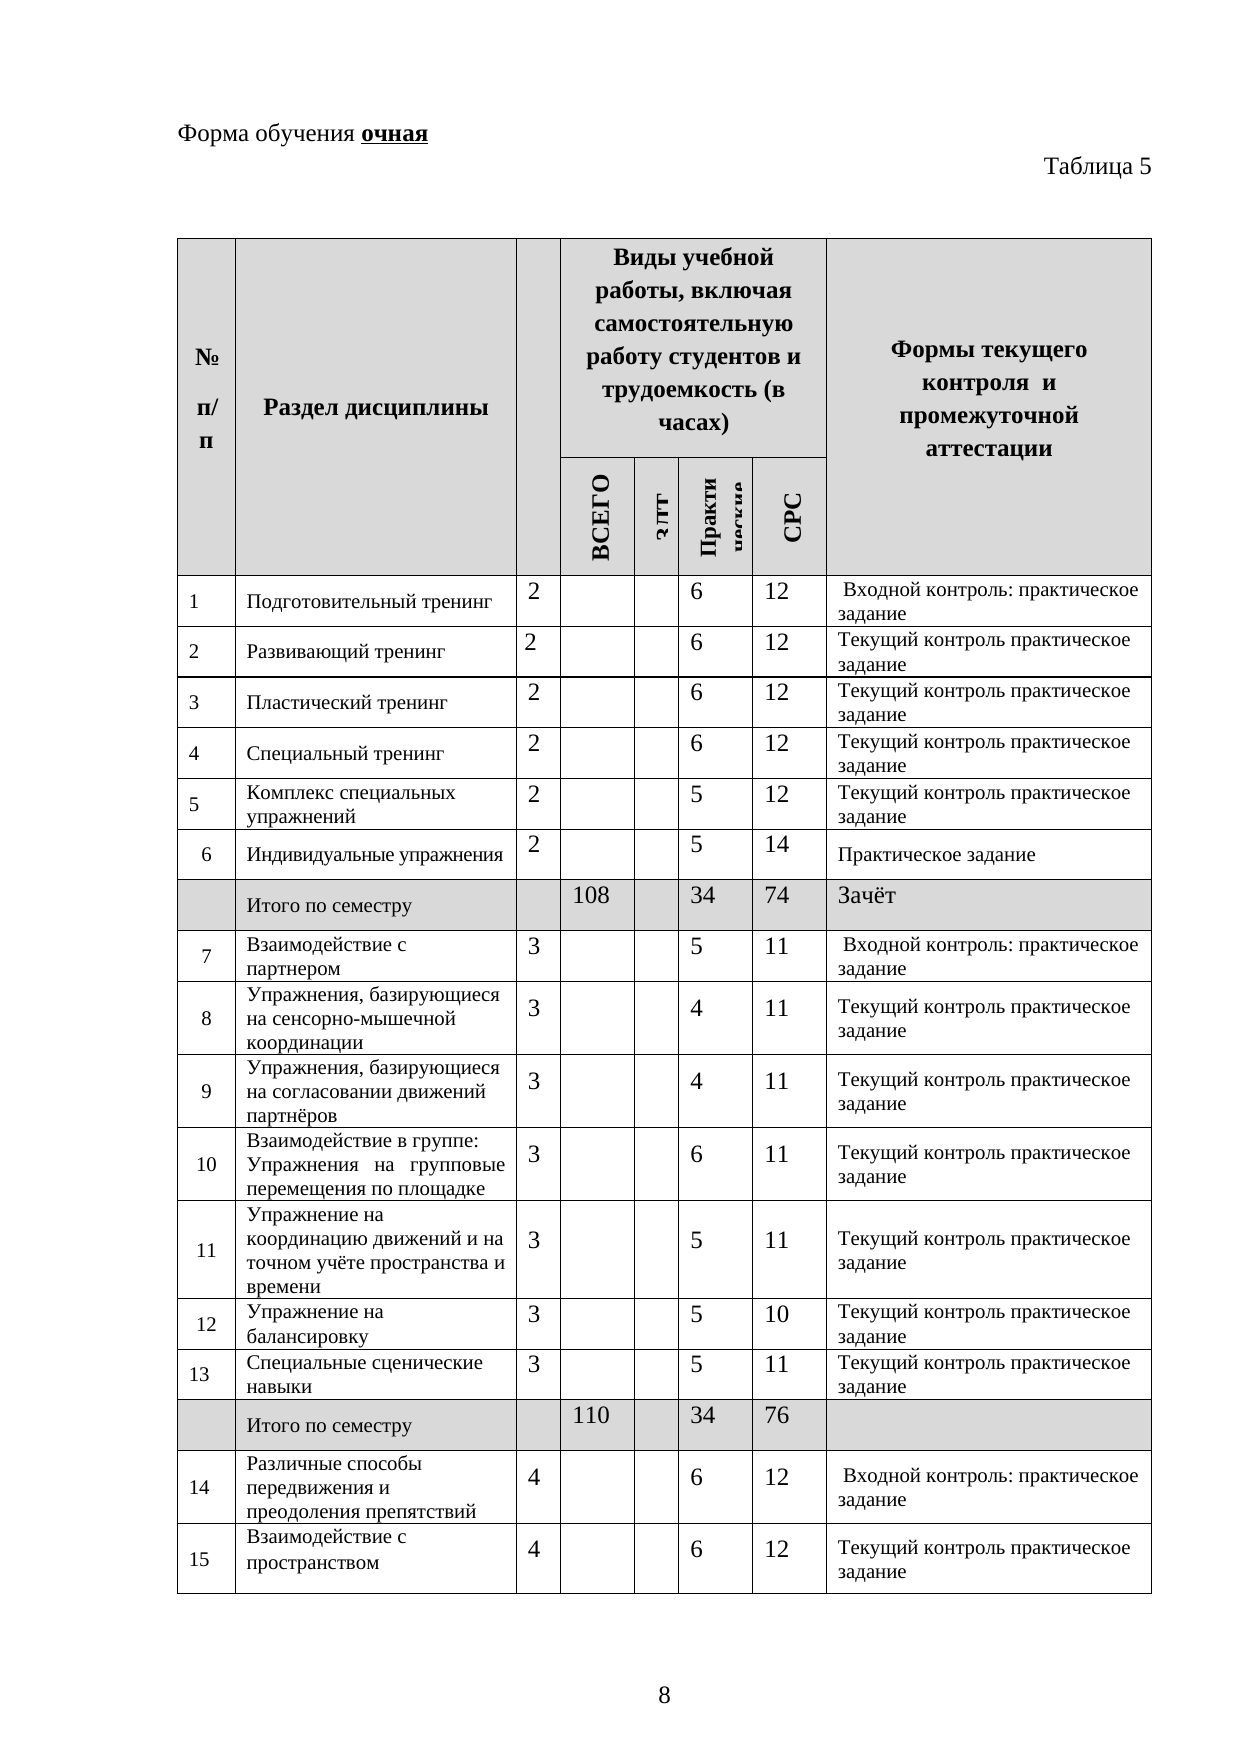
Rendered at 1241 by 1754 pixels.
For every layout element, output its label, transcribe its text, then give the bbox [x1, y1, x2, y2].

table_cell Пластический тренинг [236, 678, 516, 727]
table_cell [561, 931, 634, 981]
table_cell 11 [753, 931, 826, 981]
table_cell 7 [178, 931, 235, 981]
table_cell [561, 678, 634, 727]
table_cell 6 [679, 678, 752, 727]
table_cell [635, 1524, 678, 1593]
table_header № п/п [178, 239, 235, 575]
table_cell [561, 830, 634, 879]
table_cell 15 [178, 1524, 235, 1593]
table_cell 12 [178, 1299, 235, 1348]
table_cell [561, 1451, 634, 1523]
table_cell [561, 1350, 634, 1399]
table_cell [635, 678, 678, 727]
table_cell 2 [517, 779, 560, 828]
table_cell [561, 627, 634, 676]
table_cell Текущий контроль практическое задание [827, 1299, 1151, 1348]
table_cell [561, 1055, 634, 1127]
table_cell Текущий контроль практическое задание [827, 1055, 1151, 1127]
table_cell 5 [679, 1299, 752, 1348]
table_cell [635, 728, 678, 778]
table_cell [635, 931, 678, 981]
table_cell [561, 728, 634, 778]
table_cell 6 [679, 1451, 752, 1523]
table_cell 3 [517, 931, 560, 981]
table_cell 5 [679, 1350, 752, 1399]
table_cell Специальные сценические навыки [236, 1350, 516, 1399]
table_cell 5 [679, 931, 752, 981]
table_cell 12 [753, 627, 826, 676]
table_cell 13 [178, 1350, 235, 1399]
table_cell Входной контроль: практическое задание [827, 1451, 1151, 1523]
table_cell Текущий контроль практическое задание [827, 779, 1151, 828]
table_cell 10 [753, 1299, 826, 1348]
table_cell [517, 880, 560, 930]
table_cell 14 [753, 830, 826, 879]
table_cell 2 [517, 830, 560, 879]
table_cell [561, 1128, 634, 1200]
table_cell 2 [517, 678, 560, 727]
table_cell [635, 982, 678, 1054]
table_cell Текущий контроль практическое задание [827, 728, 1151, 778]
table_cell [635, 830, 678, 879]
table_cell 4 [679, 1055, 752, 1127]
table_cell 3 [517, 1350, 560, 1399]
table_cell [635, 1128, 678, 1200]
table_cell Взаимодействие с партнером [236, 931, 516, 981]
table_cell 4 [517, 1451, 560, 1523]
table_cell 12 [753, 576, 826, 626]
table_cell 3 [517, 982, 560, 1054]
table_cell [827, 1400, 1151, 1450]
table_cell 2 [517, 576, 560, 626]
table_cell 3 [517, 1299, 560, 1348]
table_cell 12 [753, 779, 826, 828]
table_cell 5 [679, 830, 752, 879]
table_cell Практические [679, 458, 752, 575]
text Таблица 5 [177, 151, 1152, 180]
table_cell Текущий контроль практическое задание [827, 627, 1151, 676]
table_cell 3 [517, 1055, 560, 1127]
table_cell ЗЛТ [635, 458, 678, 575]
table_cell 12 [753, 1524, 826, 1593]
table_cell 11 [753, 1350, 826, 1399]
table_cell 34 [679, 1400, 752, 1450]
table_cell 6 [679, 1128, 752, 1200]
table_cell Комплекс специальных упражнений [236, 779, 516, 828]
table_cell Подготовительный тренинг [236, 576, 516, 626]
table_cell 3 [517, 1201, 560, 1298]
table_cell СРС [753, 458, 826, 575]
table_cell Входной контроль: практическое задание [827, 576, 1151, 626]
table_cell Зачёт [827, 880, 1151, 930]
table_cell Взаимодействие с пространством [236, 1524, 516, 1593]
table_cell [635, 1400, 678, 1450]
table_header Формы текущего контроля и промежуточной аттестации [827, 239, 1151, 575]
table_cell Итого по семестру [236, 1400, 516, 1450]
table_cell [635, 1201, 678, 1298]
table_cell [517, 1400, 560, 1450]
table_cell 76 [753, 1400, 826, 1450]
table_header Семестр [517, 239, 560, 575]
table_cell 108 [561, 880, 634, 930]
table_cell [635, 779, 678, 828]
table_cell Различные способы передвижения и преодоления препятствий [236, 1451, 516, 1523]
table_cell 12 [753, 1451, 826, 1523]
table_cell 5 [679, 1201, 752, 1298]
table_cell 3 [178, 678, 235, 727]
table_cell 6 [679, 627, 752, 676]
table_cell [178, 1400, 235, 1450]
table_cell 11 [178, 1201, 235, 1298]
table_cell 110 [561, 1400, 634, 1450]
table_cell 11 [753, 1055, 826, 1127]
table_cell 11 [753, 982, 826, 1054]
table_cell 3 [517, 1128, 560, 1200]
table_cell 12 [753, 728, 826, 778]
table_cell [635, 576, 678, 626]
table_cell Упражнение на балансировку [236, 1299, 516, 1348]
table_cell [827, 1524, 1151, 1593]
table_cell Специальный тренинг [236, 728, 516, 778]
table_cell 5 [178, 779, 235, 828]
table_cell 4 [517, 1524, 560, 1593]
table_header Раздел дисциплины [236, 239, 516, 575]
table_cell 2 [517, 627, 560, 676]
table_cell 14 [178, 1451, 235, 1523]
table_cell 2 [178, 627, 235, 676]
table_cell 4 [679, 982, 752, 1054]
table_cell 12 [753, 678, 826, 727]
table_cell 10 [178, 1128, 235, 1200]
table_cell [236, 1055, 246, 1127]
table_cell 2 [517, 728, 560, 778]
table_header Виды учебной работы, включая самостоятельную работу студентов и трудоемкость (в часах) [561, 239, 826, 457]
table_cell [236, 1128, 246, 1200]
table_cell [561, 576, 634, 626]
table_cell [635, 627, 678, 676]
table_cell Практическое задание [827, 830, 1151, 879]
table_cell 11 [753, 1128, 826, 1200]
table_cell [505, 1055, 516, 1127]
table_cell 11 [753, 1201, 826, 1298]
table_cell [635, 1451, 678, 1523]
table_cell Текущий контроль практическое задание [827, 1201, 1151, 1298]
table_cell 6 [679, 728, 752, 778]
table_cell Индивидуальные упражнения [236, 830, 516, 879]
table_cell 4 [178, 728, 235, 778]
table_cell Текущий контроль практическое задание [827, 1350, 1151, 1399]
table_cell [561, 1201, 634, 1298]
table_cell Входной контроль: практическое задание [827, 931, 1151, 981]
table_cell 34 [679, 880, 752, 930]
table_cell [635, 880, 678, 930]
table_cell Текущий контроль практическое задание [827, 678, 1151, 727]
table_cell 1 [178, 576, 235, 626]
table_cell [635, 1350, 678, 1399]
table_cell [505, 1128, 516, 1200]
table_cell [178, 880, 235, 930]
table_cell 6 [679, 576, 752, 626]
table_cell [561, 1299, 634, 1348]
table_cell ВСЕГО [561, 458, 634, 575]
table_cell [635, 1299, 678, 1348]
table_cell Упражнения, базирующиеся на сенсорно-мышечной координации [236, 982, 516, 1054]
table_cell 6 [178, 830, 235, 879]
table_cell [561, 779, 634, 828]
table_cell Текущий контроль практическое задание [827, 982, 1151, 1054]
table_cell [561, 982, 634, 1054]
table_cell Итого по семестру [236, 880, 516, 930]
table_cell 9 [178, 1055, 235, 1127]
table_cell Упражнение на координацию движений и на точном учёте пространства и времени [236, 1201, 516, 1298]
table_cell 6 [679, 1524, 752, 1593]
table_cell [635, 1055, 678, 1127]
text Форма обучения очная [177, 118, 1152, 147]
table_cell Развивающий тренинг [236, 627, 516, 676]
table_cell 8 [178, 982, 235, 1054]
table_cell 5 [679, 779, 752, 828]
table_cell 74 [753, 880, 826, 930]
table_cell [561, 1524, 634, 1593]
table_cell Текущий контроль практическое задание [827, 1128, 1151, 1200]
